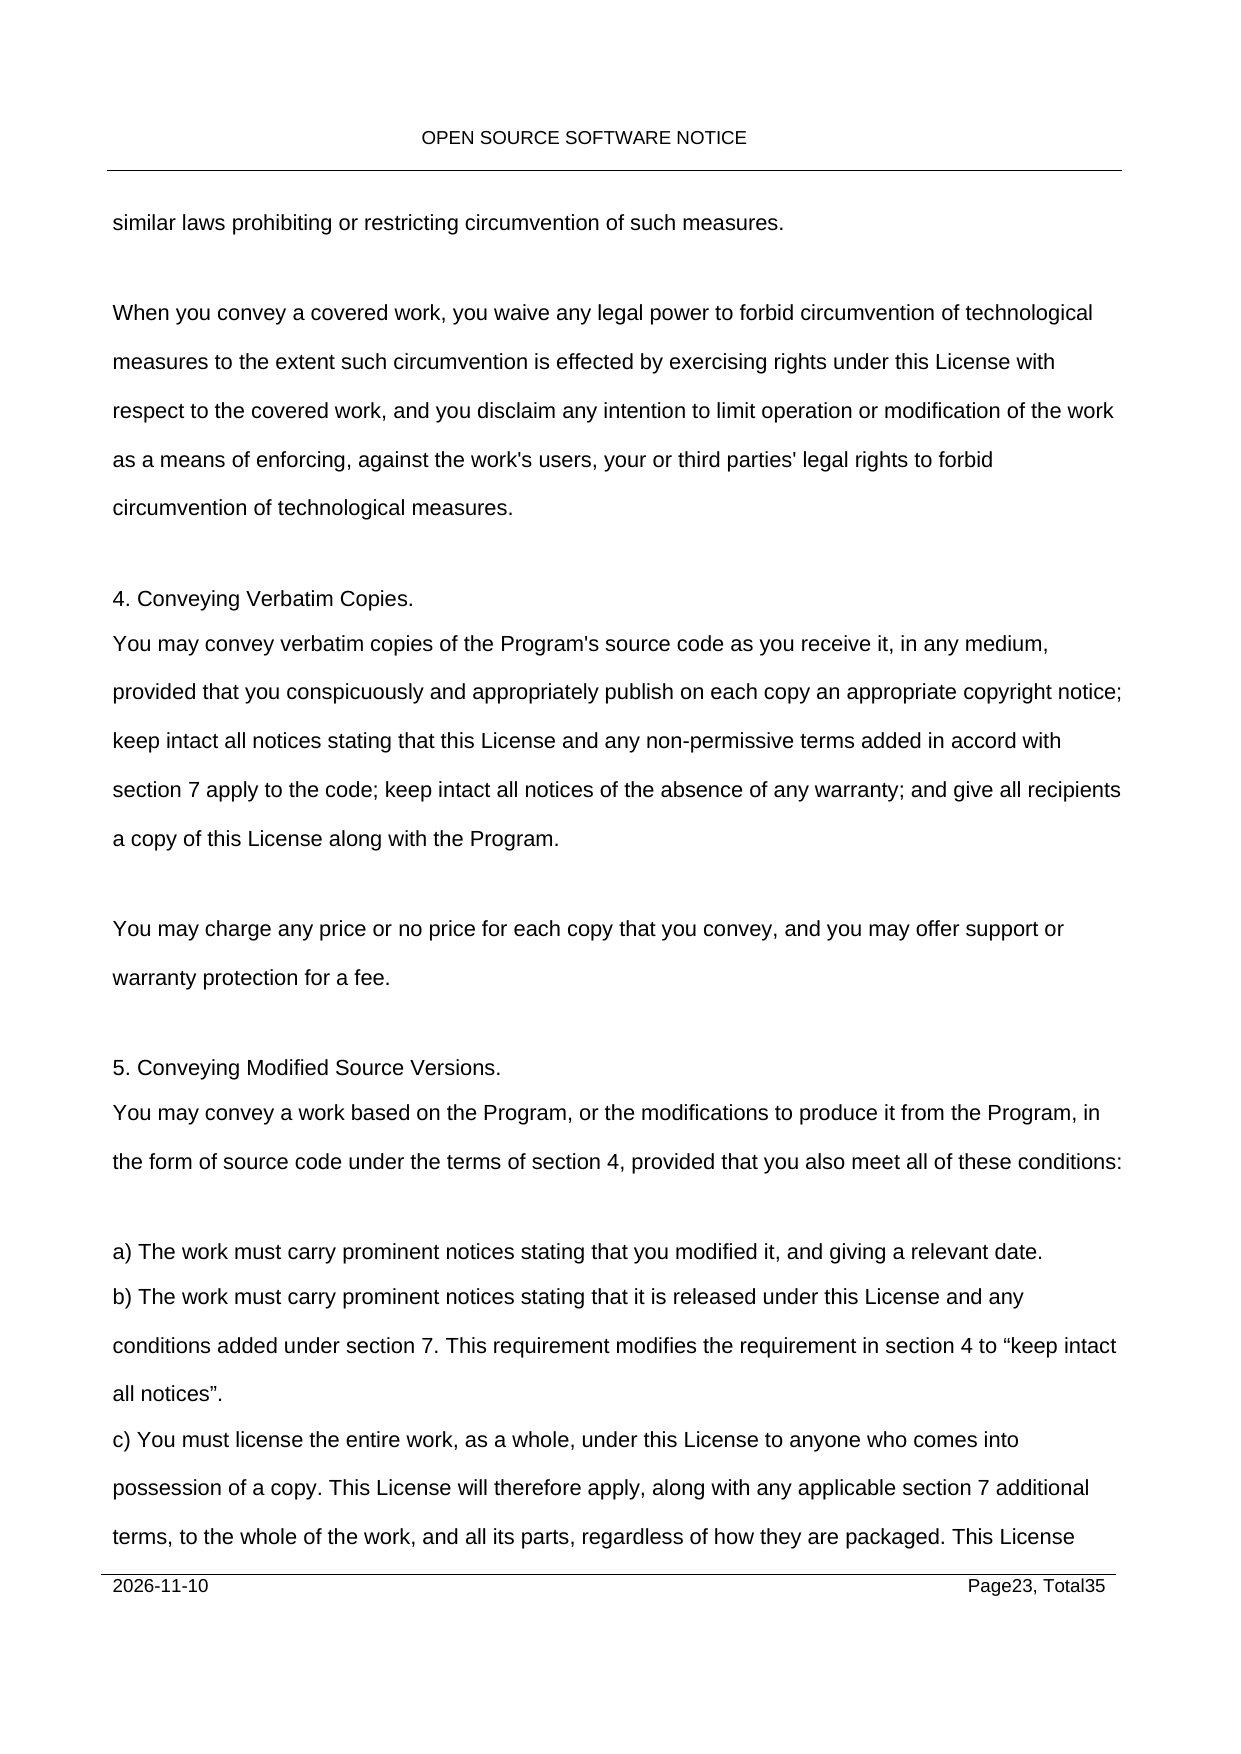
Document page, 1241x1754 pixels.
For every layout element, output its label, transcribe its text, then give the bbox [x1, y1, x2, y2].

text When you convey a covered work, you waive any legal power to forbid circumvention of technological measures to the extent such circumvention is effected by exercising rights under this License with respect to the covered work, and you disclaim any intention to limit operation or modification of the work as a means of enforcing, against the work's users, your or third parties' legal rights to forbid circumvention of technological measures. [112, 297, 1128, 524]
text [112, 206, 1128, 239]
text 5. Conveying Modified Source Versions. [112, 1051, 1128, 1083]
text 4. Conveying Verbatim Copies. [112, 582, 1128, 614]
text b) The work must carry prominent notices stating that it is released under this License and any conditions added under section 7. This requirement modifies the requirement in section 4 to “keep intact all notices”. [112, 1280, 1128, 1410]
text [112, 1423, 1128, 1553]
text You may convey a work based on the Program, or the modifications to produce it from the Program, in the form of source code under the terms of section 4, provided that you also meet all of these conditions: [112, 1096, 1128, 1177]
text You may convey verbatim copies of the Program's source code as you receive it, in any medium, provided that you conspicuously and appropriately publish on each copy an appropriate copyright notice; keep intact all notices stating that this License and any non-permissive terms added in accord with section 7 apply to the code; keep intact all notices of the absence of any warranty; and give all recipients a copy of this License along with the Program. [112, 627, 1128, 854]
text a) The work must carry prominent notices stating that you modified it, and giving a relevant date. [112, 1235, 1128, 1268]
text You may charge any price or no price for each copy that you convey, and you may offer support or warranty protection for a fee. [112, 912, 1128, 993]
